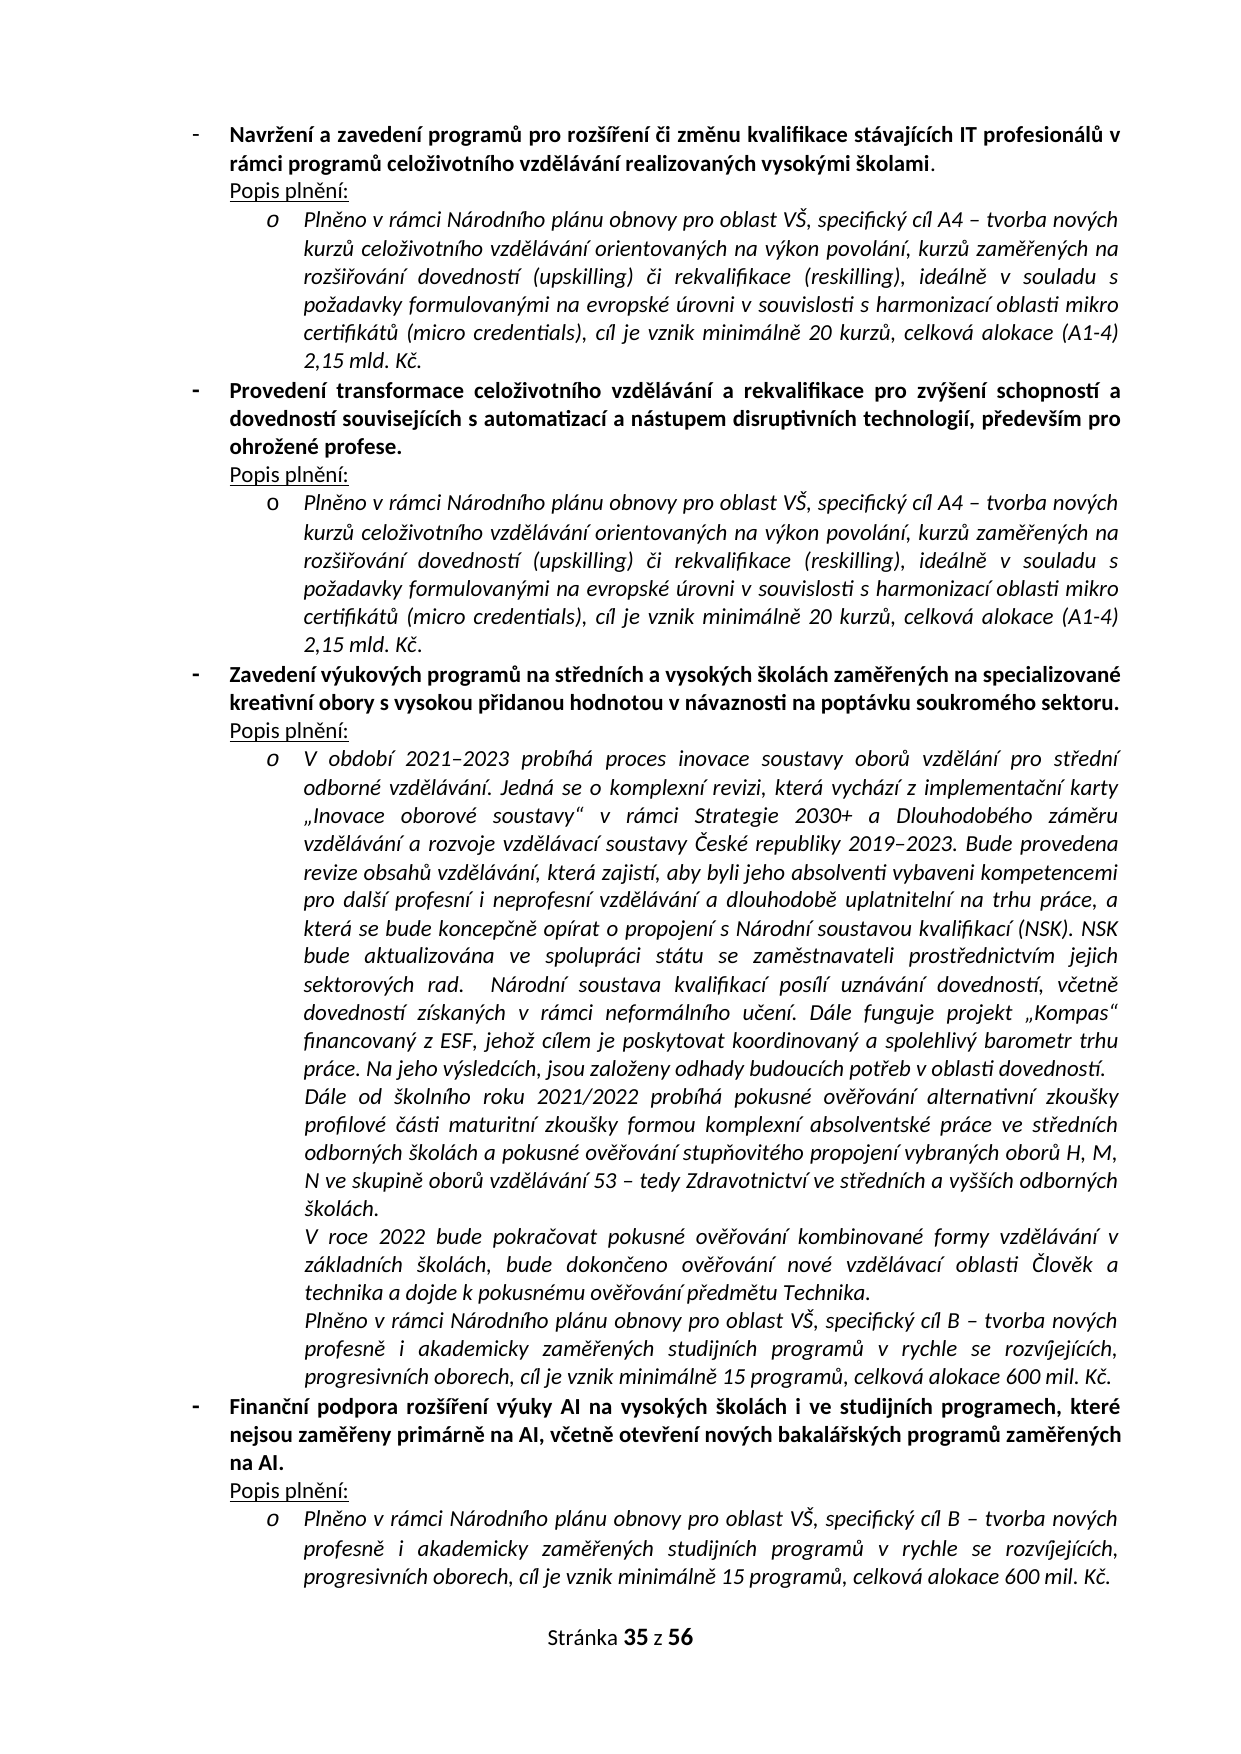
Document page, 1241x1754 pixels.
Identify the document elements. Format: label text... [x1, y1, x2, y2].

list Navržení a zavedení programů pro rozšíření či změnu kvalifikace stávajících IT profesionálů v rámci programů celoživotního vzdělávání realizovaných vysokými školami. [192, 118, 1122, 177]
list Popis plnění: [229, 1477, 1122, 1504]
list Popis plnění: [229, 177, 1122, 205]
list Provedení transformace celoživotního vzdělávání a rekvalifikace pro zvýšení schopností a dovedností souvisejících s automatizací a nástupem disruptivních technologií, především pro ohrožené profese. [192, 374, 1122, 461]
list Plněno v rámci Národního plánu obnovy pro oblast VŠ, specifický cíl B – tvorba nových profesně i akademicky zaměřených studijních programů v rychle se rozvíjejících, progresivních oborech, cíl je vznik minimálně 15 programů, celková alokace 600 mil. Kč. [304, 1306, 1122, 1390]
list V období 2021–2023 probíhá proces inovace soustavy oborů vzdělání pro střední odborné vzdělávání. Jedná se o komplexní revizi, která vychází z implementační karty „Inovace oborové soustavy“ v rámci Strategie 2030+ a Dlouhodobého záměru vzdělávání a rozvoje vzdělávací soustavy České republiky 2019–2023. Bude provedena revize obsahů vzdělávání, která zajistí, aby byli jeho absolventi vybaveni kompetencemi pro další profesní i neprofesní vzdělávání a dlouhodobě uplatnitelní na trhu práce, a která se bude koncepčně opírat o propojení s Národní soustavou kvalifikací (NSK). NSK bude aktualizována ve spolupráci státu se zaměstnavateli prostřednictvím jejich sektorových rad. Národní soustava kvalifikací posílí uznávání dovedností, včetně dovedností získaných v rámci neformálního učení. Dále funguje projekt „Kompas“ financovaný z ESF, jehož cílem je poskytovat koordinovaný a spolehlivý barometr trhu práce. Na jeho výsledcích, jsou založeny odhady budoucích potřeb v oblasti dovedností. [266, 744, 1122, 1082]
list Popis plnění: [229, 716, 1122, 744]
list V roce 2022 bude pokračovat pokusné ověřování kombinované formy vzdělávání v základních školách, bude dokončeno ověřování nové vzdělávací oblasti Člověk a technika a dojde k pokusnému ověřování předmětu Technika. [304, 1222, 1122, 1306]
list Plněno v rámci Národního plánu obnovy pro oblast VŠ, specifický cíl A4 – tvorba nových kurzů celoživotního vzdělávání orientovaných na výkon povolání, kurzů zaměřených na rozšiřování dovedností (upskilling) či rekvalifikace (reskilling), ideálně v souladu s požadavky formulovanými na evropské úrovni v souvislosti s harmonizací oblasti mikro certifikátů (micro credentials), cíl je vznik minimálně 20 kurzů, celková alokace (A1-4) 2,15 mld. Kč. [266, 205, 1122, 374]
list Finanční podpora rozšíření výuky AI na vysokých školách i ve studijních programech, které nejsou zaměřeny primárně na AI, včetně otevření nových bakalářských programů zaměřených na AI. [192, 1390, 1122, 1477]
list Plněno v rámci Národního plánu obnovy pro oblast VŠ, specifický cíl A4 – tvorba nových kurzů celoživotního vzdělávání orientovaných na výkon povolání, kurzů zaměřených na rozšiřování dovedností (upskilling) či rekvalifikace (reskilling), ideálně v souladu s požadavky formulovanými na evropské úrovni v souvislosti s harmonizací oblasti mikro certifikátů (micro credentials), cíl je vznik minimálně 20 kurzů, celková alokace (A1-4) 2,15 mld. Kč. [266, 488, 1122, 658]
list Zavedení výukových programů na středních a vysokých školách zaměřených na specializované kreativní obory s vysokou přidanou hodnotou v návaznosti na poptávku soukromého sektoru. [192, 658, 1122, 716]
list Plněno v rámci Národního plánu obnovy pro oblast VŠ, specifický cíl B – tvorba nových profesně i akademicky zaměřených studijních programů v rychle se rozvíjejících, progresivních oborech, cíl je vznik minimálně 15 programů, celková alokace 600 mil. Kč. [266, 1504, 1122, 1590]
list Popis plnění: [229, 461, 1122, 488]
list Dále od školního roku 2021/2022 probíhá pokusné ověřování alternativní zkoušky profilové části maturitní zkoušky formou komplexní absolventské práce ve středních odborných školách a pokusné ověřování stupňovitého propojení vybraných oborů H, M, N ve skupině oborů vzdělávání 53 – tedy Zdravotnictví ve středních a vyšších odborných školách. [304, 1082, 1122, 1222]
